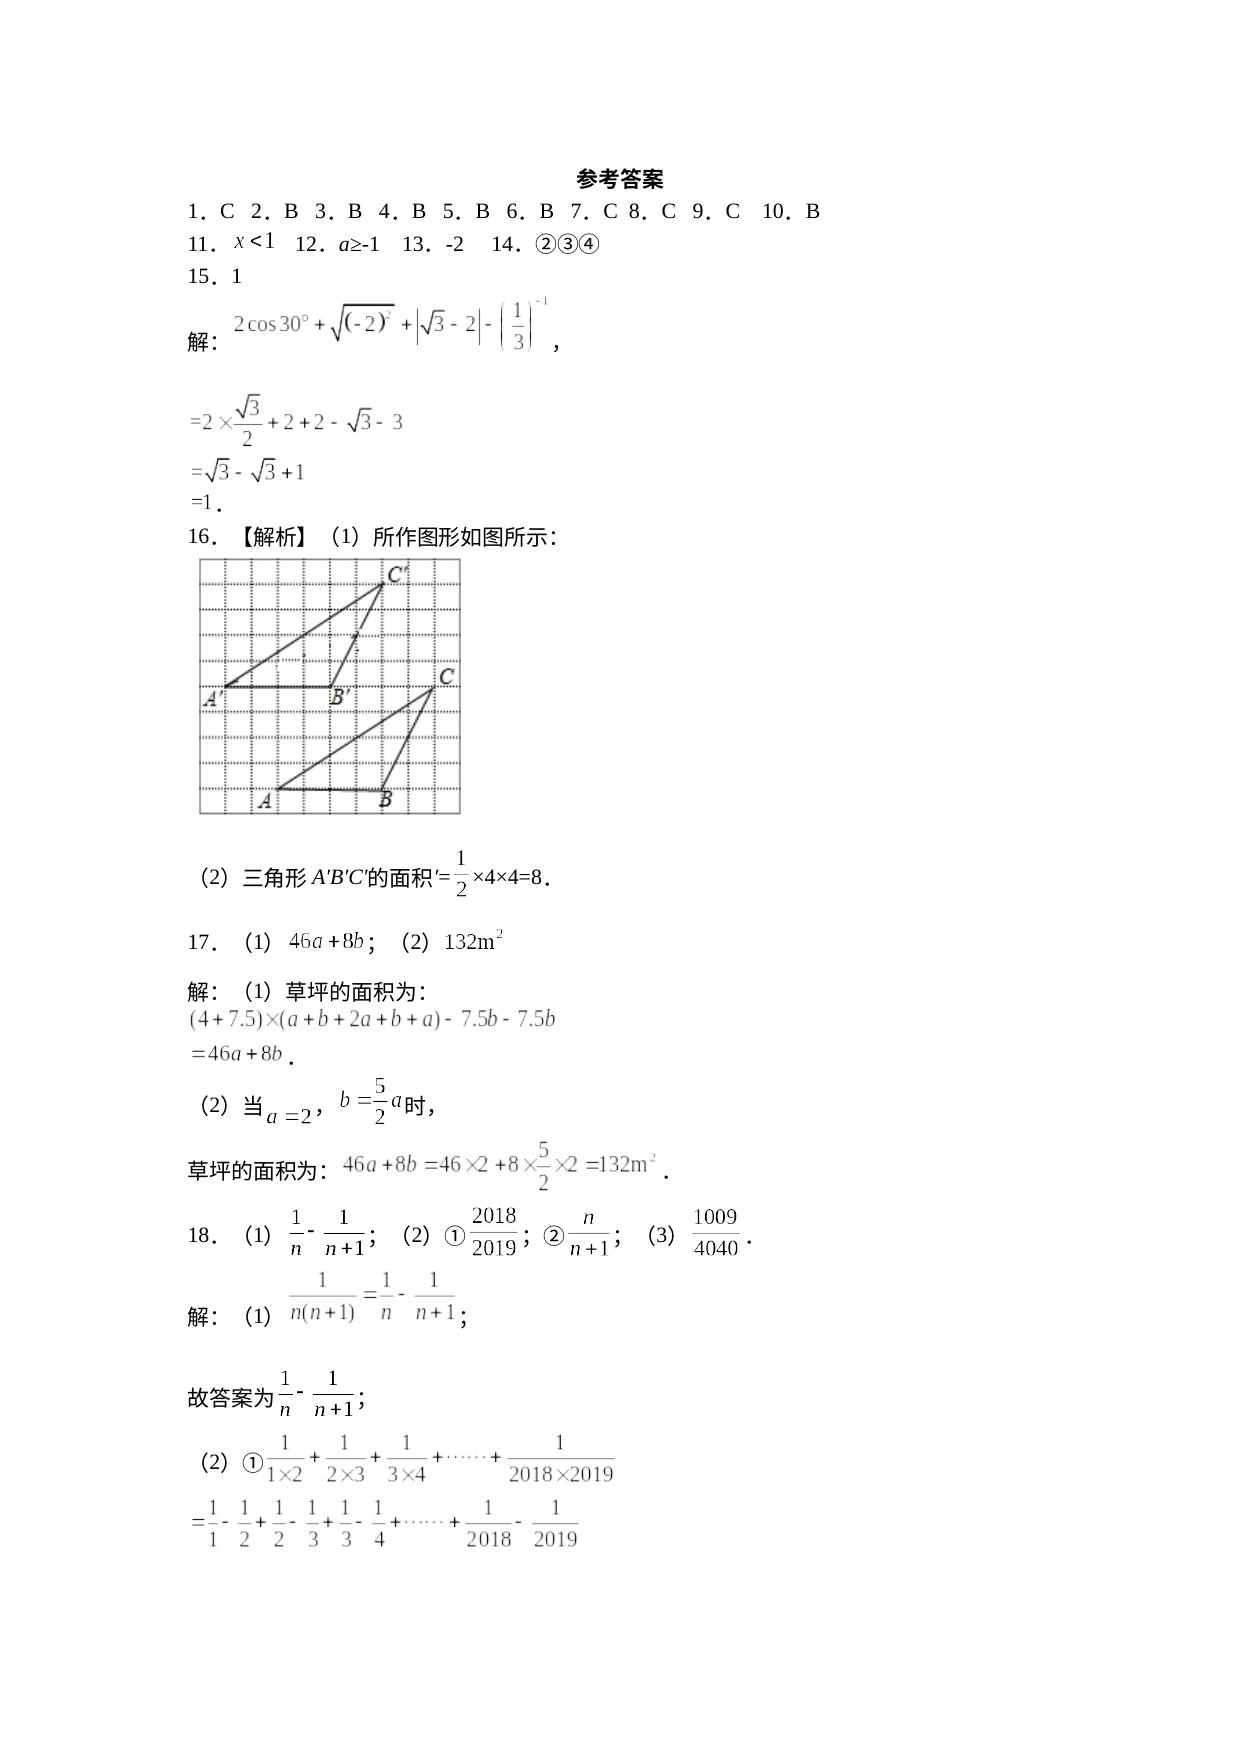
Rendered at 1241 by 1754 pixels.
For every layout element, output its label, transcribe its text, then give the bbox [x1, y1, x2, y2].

text 16．【解析】（1）所作图形如图所示： [187, 519, 1053, 552]
picture [187, 552, 486, 824]
text 15．1 [187, 259, 1053, 292]
text 解：（1）； [187, 1267, 1053, 1364]
text 11． 12．a≥-1 13．-2 14．②③④ [187, 227, 1053, 259]
text 解：， [187, 292, 1053, 389]
text 故答案为； [187, 1364, 1053, 1429]
text ． [187, 1039, 1053, 1072]
text 草坪的面积为：． [187, 1137, 1053, 1202]
text （2）三角形A′B′C′的面积′=×4×4=8． [187, 844, 1053, 909]
text ． [187, 487, 1053, 519]
text 18．（1）；（2）①；②；（3）． [187, 1202, 1053, 1267]
text （2）当，时， [187, 1072, 1053, 1137]
text （2）① [187, 1429, 1053, 1494]
text 解：（1）草坪的面积为： [187, 974, 1053, 1007]
text 参考答案 [187, 162, 1053, 194]
text 17．（1）；（2） [187, 909, 1053, 974]
text 1．C 2．B 3．B 4．B 5．B 6．B 7．C 8．C 9．C 10．B [187, 194, 1053, 227]
